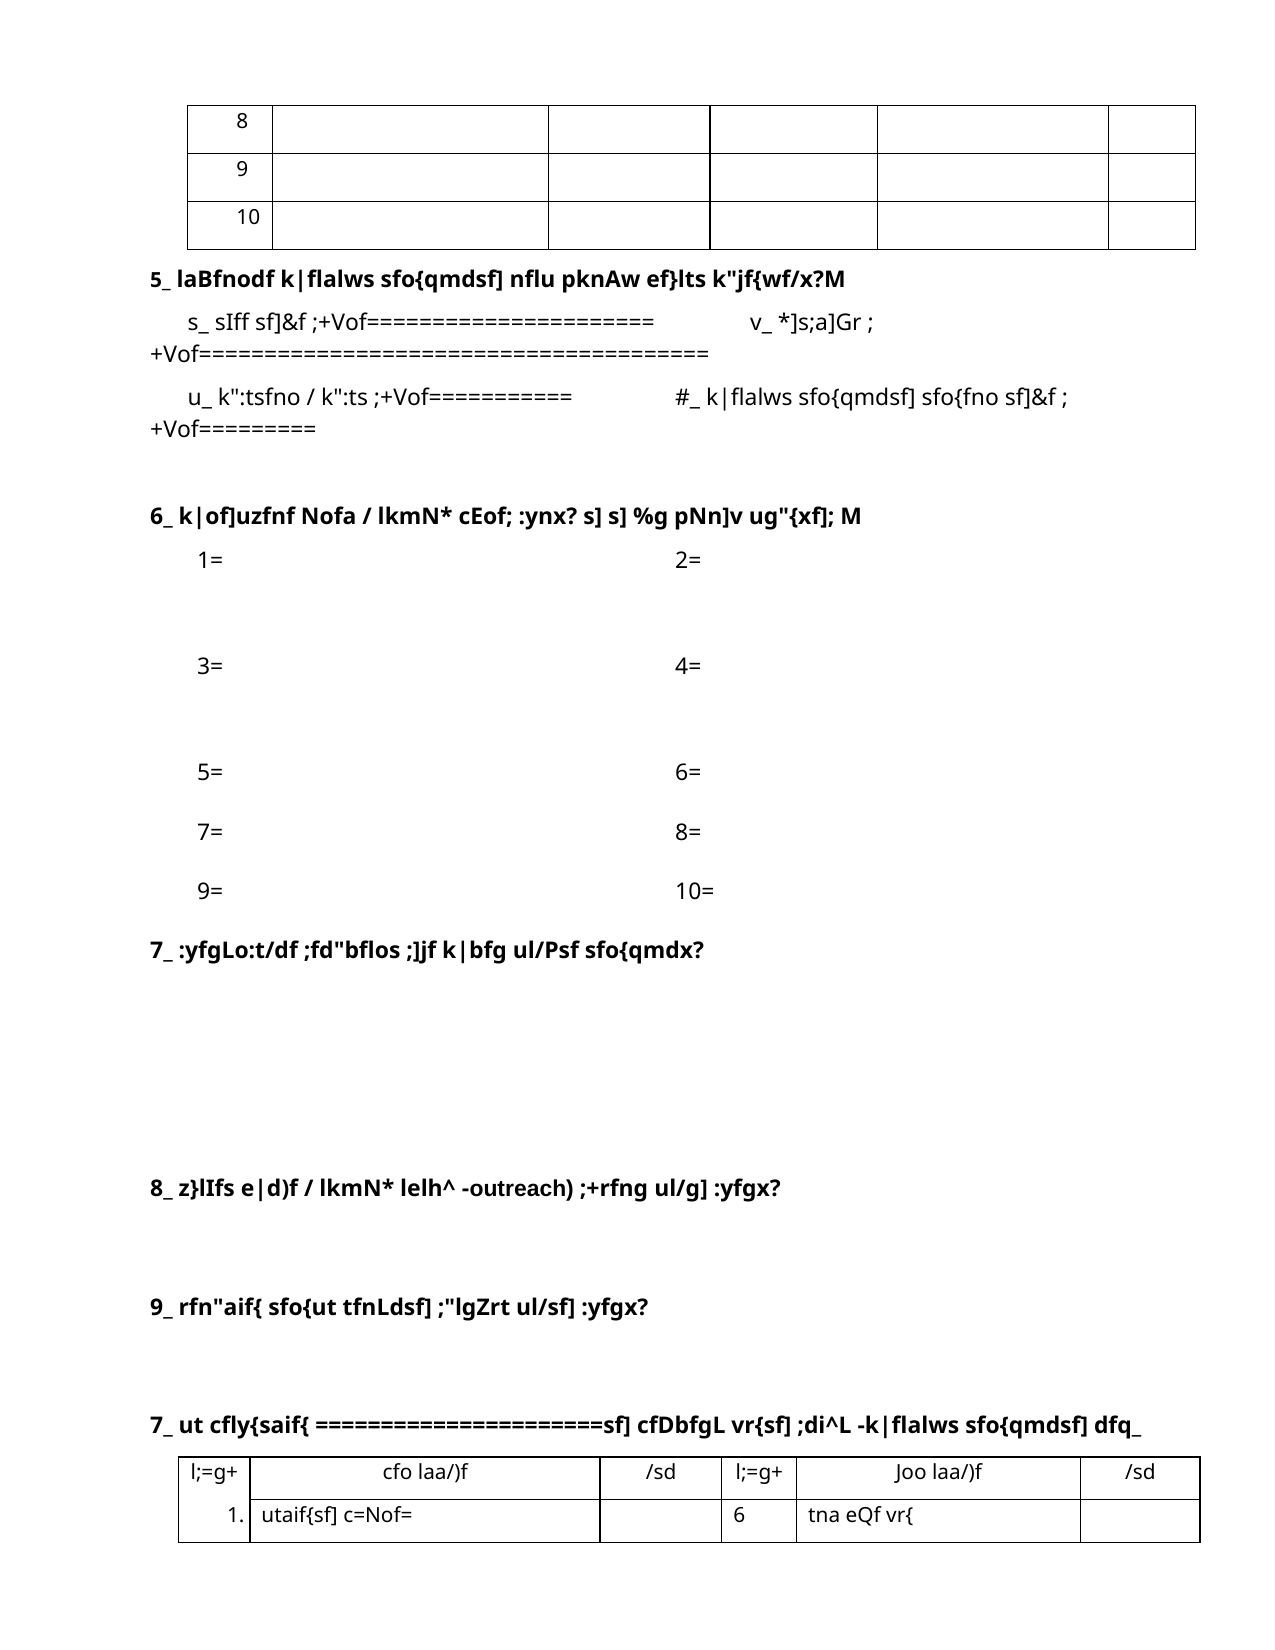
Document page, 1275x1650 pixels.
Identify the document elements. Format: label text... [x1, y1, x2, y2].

table_cell [549, 202, 709, 249]
table_cell 8 [188, 106, 272, 153]
text 5= 6= [150, 756, 1200, 788]
table_cell utaif{sf] c=Nof= [251, 1500, 599, 1542]
table_cell [1081, 1500, 1199, 1542]
text 9= 10= [150, 875, 1200, 906]
text 1= 2= [150, 544, 1200, 622]
text s_ sIff sf]&f ;+Vof====================== v_ *]s;a]Gr ;+Vof======================================= [150, 306, 1200, 369]
table_header l;=g+ [179, 1458, 249, 1499]
table_cell [878, 106, 1108, 153]
table_cell [1109, 106, 1195, 153]
text 5_ laBfnodf k|flalws sfo{qmdsf] nflu pknAw ef}lts k"jf{wf/x?M [150, 263, 1200, 294]
table_header l;=g+ [722, 1458, 796, 1499]
table_cell [273, 154, 548, 201]
text 3= 4= [150, 650, 1200, 728]
table_cell [711, 106, 877, 153]
table_cell [711, 154, 877, 201]
table_cell 6 [722, 1500, 796, 1542]
table_cell [601, 1500, 721, 1542]
text 9_ rfn"aif{ sfo{ut tfnLdsf] ;"lgZrt ul/sf] :yfgx? [150, 1291, 1200, 1322]
table_header Joo laa/)f [797, 1458, 1080, 1499]
text u_ k":tsfno / k":ts ;+Vof=========== #_ k|flalws sfo{qmdsf] sfo{fno sf]&f ;+Vof========= [150, 381, 1200, 444]
table_header /sd [601, 1458, 721, 1499]
table_cell [878, 154, 1108, 201]
table_cell [549, 154, 709, 201]
table_cell [273, 202, 548, 249]
text 7= 8= [150, 816, 1200, 847]
table_cell [273, 106, 548, 153]
text 7_ :yfgLo:t/df ;fd"bflos ;]jf k|bfg ul/Psf sfo{qmdx? [150, 934, 1200, 966]
table_header cfo laa/)f [251, 1458, 599, 1499]
table_cell [1109, 202, 1195, 249]
table_cell [711, 202, 877, 249]
table_cell 9 [188, 154, 272, 201]
table_cell [179, 1499, 249, 1542]
table_header /sd [1081, 1458, 1199, 1499]
text 7_ ut cfly{saif{ ======================sf] cfDbfgL vr{sf] ;di^L -k|flalws sfo{qmdsf] dfq_ [150, 1409, 1200, 1441]
text 6_ k|of]uzfnf Nofa / lkmN* cEof; :ynx? s] s] %g pNn]v ug"{xf]; M [150, 500, 1200, 531]
table_cell [878, 202, 1108, 249]
table_cell tna eQf vr{ [797, 1500, 1080, 1542]
table_cell [1109, 154, 1195, 201]
table_cell 10 [188, 202, 272, 249]
text 8_ z}lIfs e|d)f / lkmN* lelh^ -outreach) ;+rfng ul/g] :yfgx? [150, 1172, 1200, 1203]
table_cell [549, 106, 709, 153]
